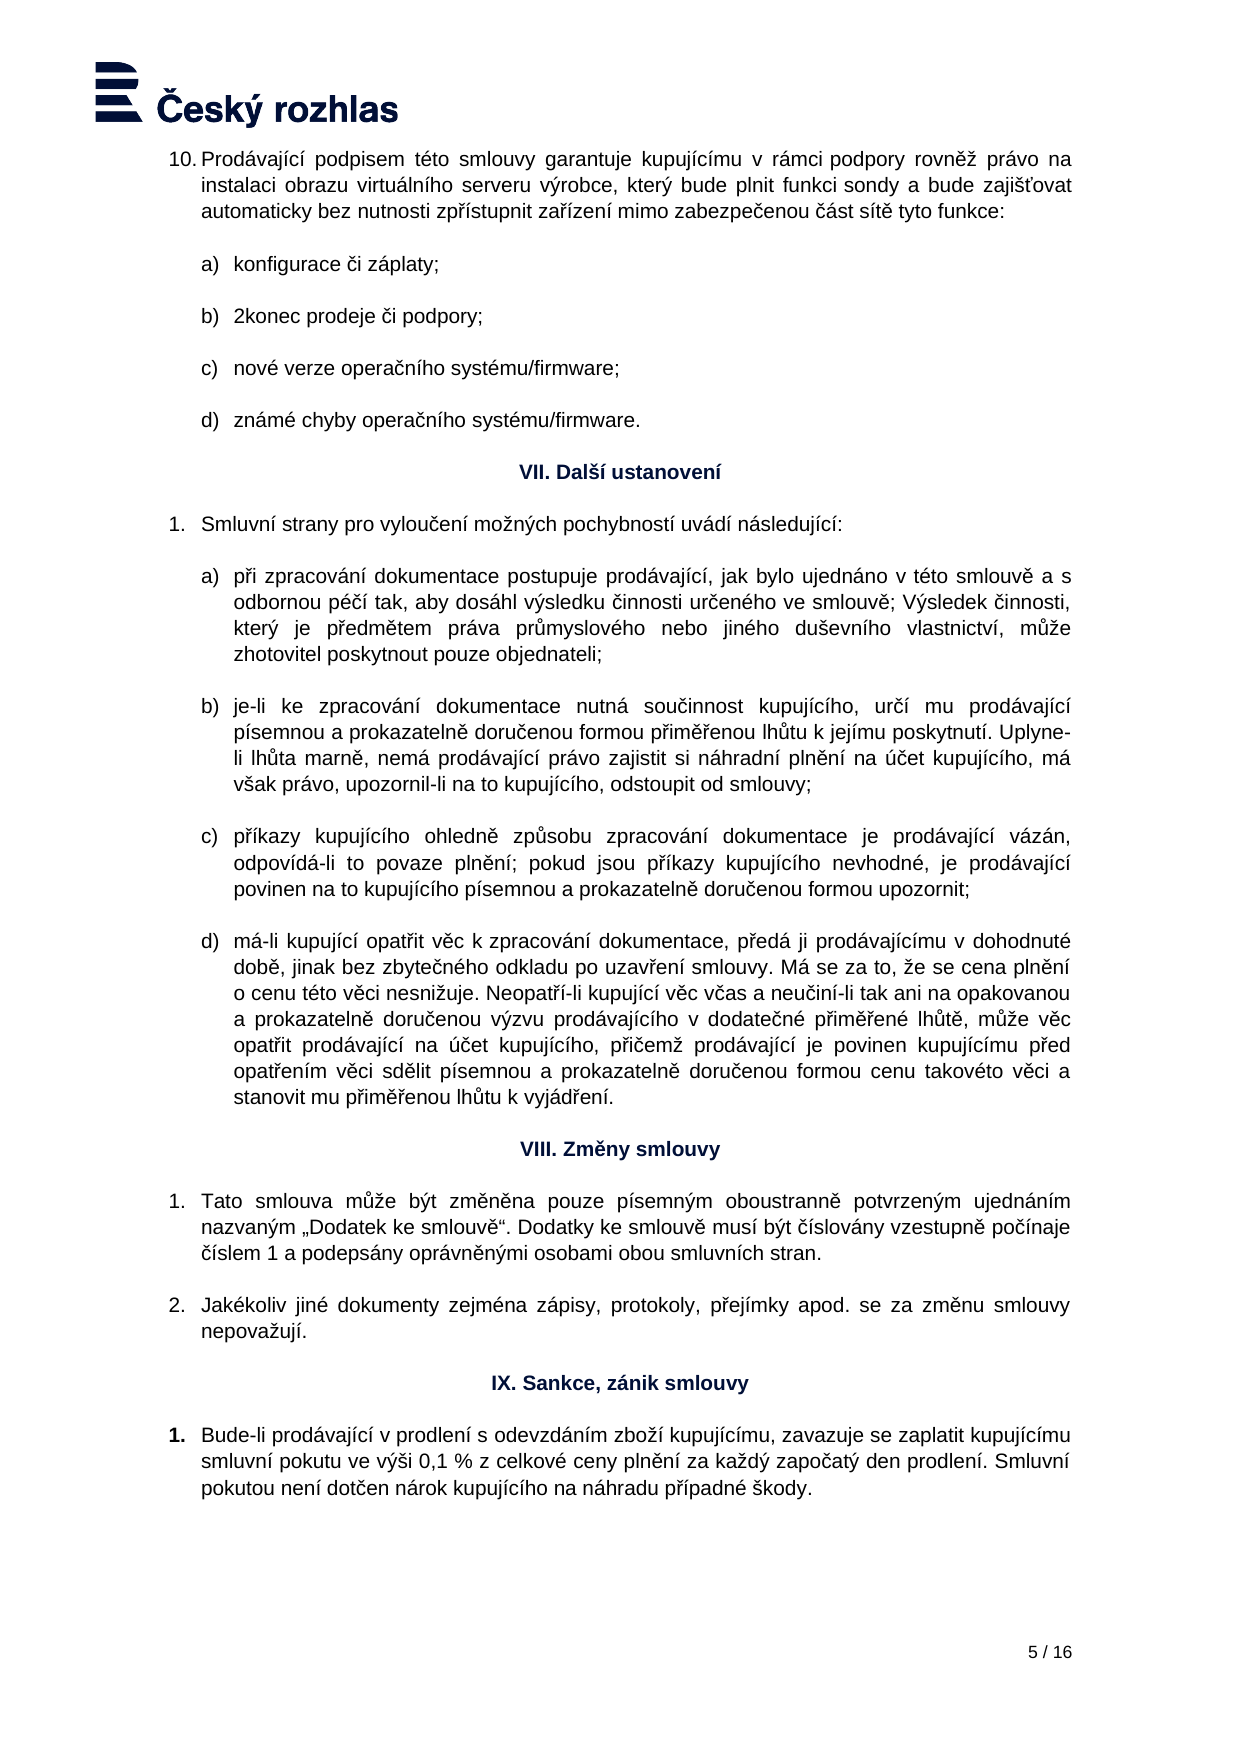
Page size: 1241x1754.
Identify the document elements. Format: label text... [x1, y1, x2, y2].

subtitle Další ustanovení [168, 458, 1072, 484]
list Tato smlouva může být změněna pouze písemným oboustranně potvrzeným ujednáním nazvaným „Dodatek ke smlouvě“. Dodatky ke smlouvě musí být číslovány vzestupně počínaje číslem 1 a podepsány oprávněnými osobami obou smluvních stran. [168, 1188, 1072, 1266]
list konfigurace či záplaty; [201, 250, 1072, 276]
list má-li kupující opatřit věc k zpracování dokumentace, předá ji prodávajícímu v dohodnuté době, jinak bez zbytečného odkladu po uzavření smlouvy. Má se za to, že se cena plnění o cenu této věci nesnižuje. Neopatří-li kupující věc včas a neučiní-li tak ani na opakovanou a prokazatelně doručenou výzvu prodávajícího v dodatečné přiměřené lhůtě, může věc opatřit prodávající na účet kupujícího, přičemž prodávající je povinen kupujícímu před opatřením věci sdělit písemnou a prokazatelně doručenou formou cenu takovéto věci a stanovit mu přiměřenou lhůtu k vyjádření. [201, 927, 1072, 1109]
list 2konec prodeje či podpory; [201, 302, 1072, 328]
list Jakékoliv jiné dokumenty zejména zápisy, protokoly, přejímky apod. se za změnu smlouvy nepovažují. [168, 1292, 1072, 1344]
picture [95, 62, 398, 128]
list Prodávající podpisem této smlouvy garantuje kupujícímu v rámci podpory rovněž právo na instalaci obrazu virtuálního serveru výrobce, který bude plnit funkci sondy a bude zajišťovat automaticky bez nutnosti zpřístupnit zařízení mimo zabezpečenou část sítě tyto funkce: [168, 146, 1072, 224]
subtitle Změny smlouvy [168, 1136, 1072, 1162]
subtitle Sankce, zánik smlouvy [168, 1370, 1072, 1396]
list známé chyby operačního systému/firmware. [201, 406, 1072, 432]
list příkazy kupujícího ohledně způsobu zpracování dokumentace je prodávající vázán, odpovídá-li to povaze plnění; pokud jsou příkazy kupujícího nevhodné, je prodávající povinen na to kupujícího písemnou a prokazatelně doručenou formou upozornit; [201, 823, 1072, 901]
list Bude-li prodávající v prodlení s odevzdáním zboží kupujícímu, zavazuje se zaplatit kupujícímu smluvní pokutu ve výši 0,1 % z celkové ceny plnění za každý započatý den prodlení. Smluvní pokutou není dotčen nárok kupujícího na náhradu případné škody. [168, 1422, 1072, 1500]
list při zpracování dokumentace postupuje prodávající, jak bylo ujednáno v této smlouvě a s odbornou péčí tak, aby dosáhl výsledku činnosti určeného ve smlouvě; Výsledek činnosti, který je předmětem práva průmyslového nebo jiného duševního vlastnictví, může zhotovitel poskytnout pouze objednateli; [201, 563, 1072, 667]
list Smluvní strany pro vyloučení možných pochybností uvádí následující: [168, 511, 1072, 537]
list nové verze operačního systému/firmware; [201, 354, 1072, 380]
list je-li ke zpracování dokumentace nutná součinnost kupujícího, určí mu prodávající písemnou a prokazatelně doručenou formou přiměřenou lhůtu k jejímu poskytnutí. Uplyne-li lhůta marně, nemá prodávající právo zajistit si náhradní plnění na účet kupujícího, má však právo, upozornil-li na to kupujícího, odstoupit od smlouvy; [201, 693, 1072, 797]
